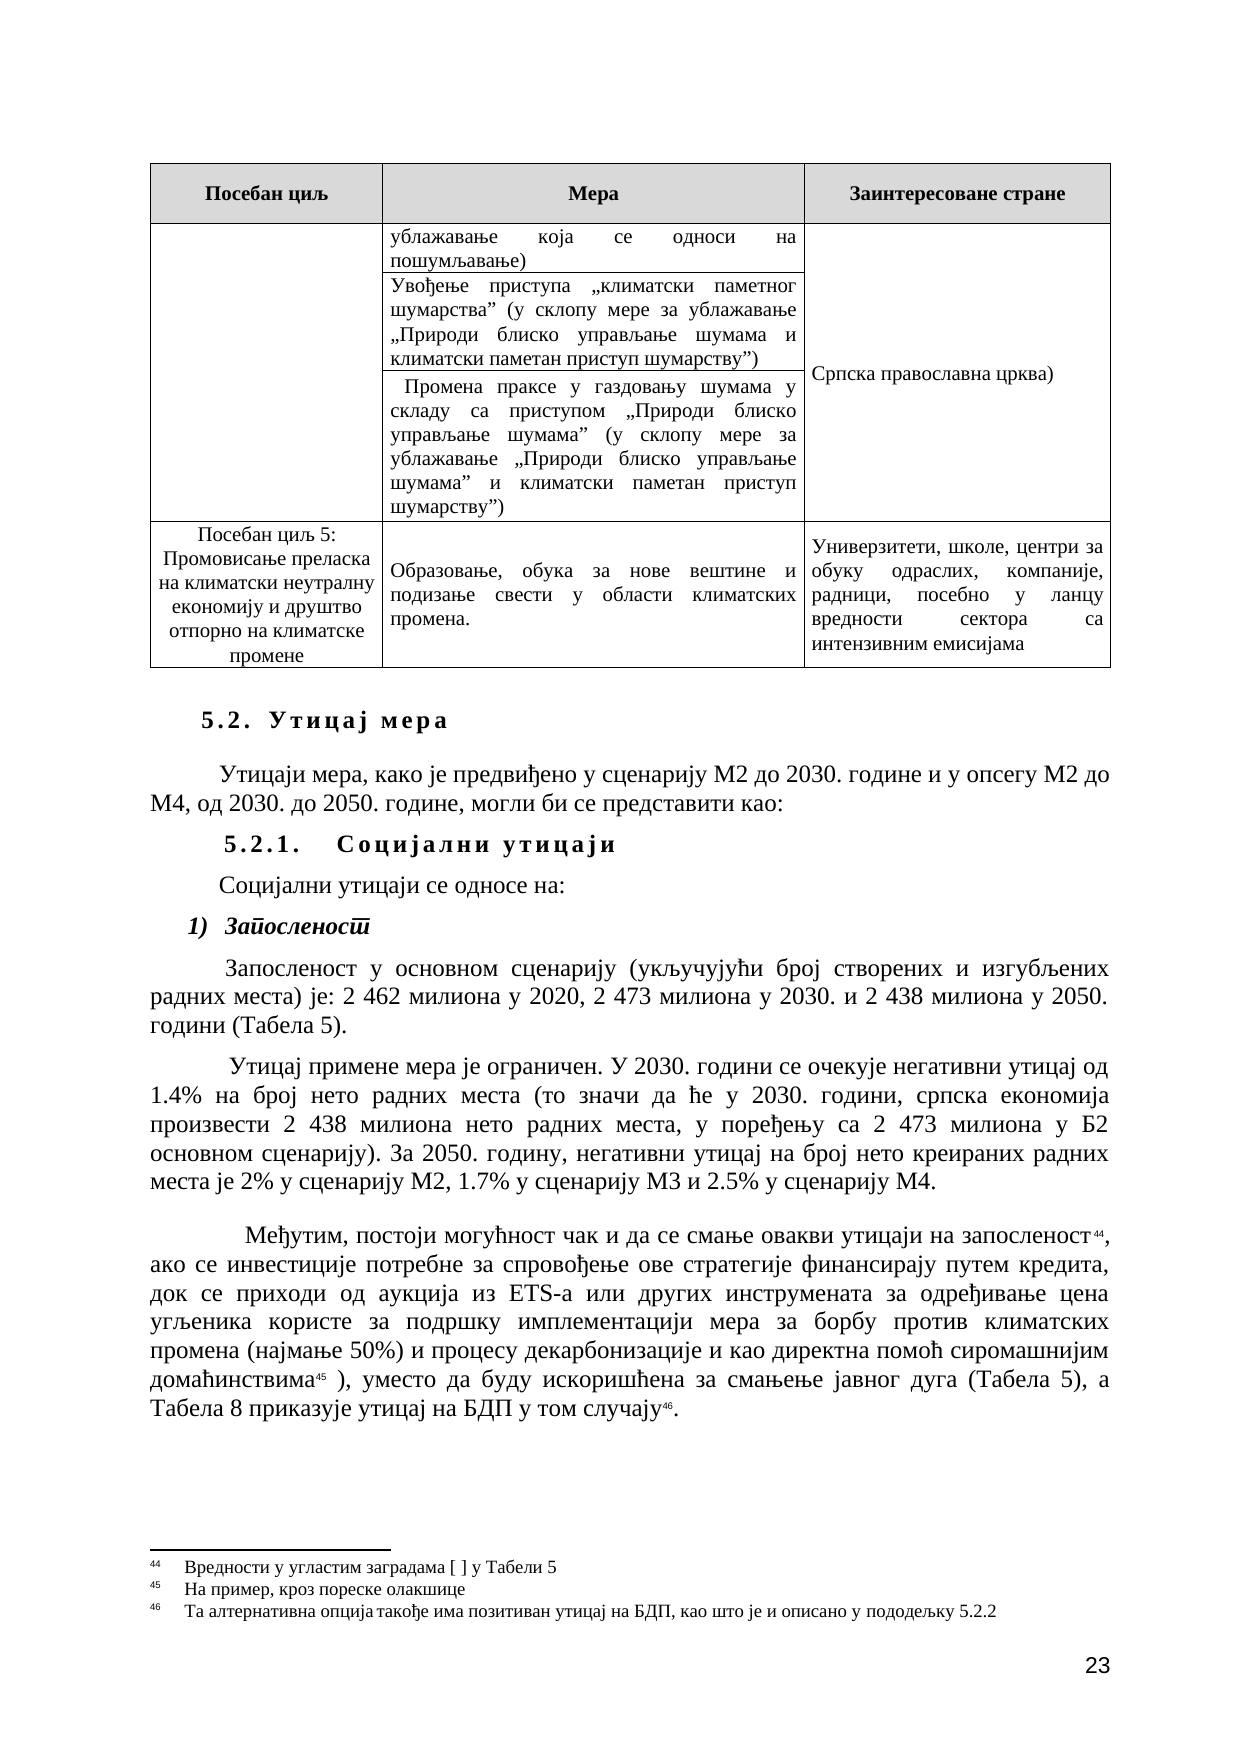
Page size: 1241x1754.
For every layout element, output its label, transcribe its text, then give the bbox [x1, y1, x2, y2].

table_cell Универзитети, школе, центри за обуку одраслих, компаније, радници, посебно у ланцу вредности сектора са интензивним емисијама [805, 522, 1110, 667]
table_header Посебан циљ [151, 164, 382, 223]
table_cell Промена праксе у газдовању шумама у складу са приступом „Природи блиско управљање шумама” (у склопу мере за ублажавање „Природи блиско управљање шумама” и климатски паметан приступ шумарству”) [383, 371, 804, 521]
text Међутим, постоји могућност чак и да се смање овакви утицаји на запосленост, ако се инвестиције потребне за спровођење ове стратегије финансирају путем кредита, док се приходи од аукција из ЕТS-а или других инструмената за одређивање цена угљеника користе за подршку имплементацији мера за борбу против климатских промена (најмање 50%) и процесу декарбонизације и као директна помоћ сиромашнијим домаћинствима ), уместо да буду искоришћена за смањење јавног дуга (Табела 5), а Табела 8 приказује утицај на БДП у том случају. [150, 1220, 1110, 1421]
table_header Мера [383, 164, 804, 223]
list Запосленост [187, 911, 1110, 940]
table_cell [383, 224, 804, 272]
table_cell Увођење приступа „климатски паметног шумарства” (у склопу мере за ублажавање „Природи блиско управљање шумама и климатски паметан приступ шумарству”) [383, 273, 804, 369]
subtitle Социјални утицаји [224, 829, 1110, 858]
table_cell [805, 224, 1110, 521]
text Утицај примене мера је ограничен. У 2030. години се очекује негативни утицај од 1.4% на број нето радних места (то значи да ће у 2030. години, српска економија произвести 2 438 милиона нето радних места, у поређењу са 2 473 милиона у Б2 основном сценарију). За 2050. годину, негативни утицај на број нето креираних радних места је 2% у сценарију М2, 1.7% у сценарију М3 и 2.5% у сценарију М4. [150, 1051, 1110, 1195]
table_header Заинтересоване стране [805, 164, 1110, 223]
subtitle Утицај мера [201, 705, 1110, 734]
text Запосленост у основном сценарију (укључујући број створених и изгубљених радних места) је: 2 462 милиона у 2020, 2 473 милиона у 2030. и 2 438 милиона у 2050. години (Табела 5). [150, 953, 1110, 1039]
table_cell Посебан циљ 5: Промовисање преласка на климатски неутралну економију и друштво отпорно на климатске промене [151, 522, 382, 667]
table_cell Образовање, обука за нове вештине и подизање свести у области климатских промена. [383, 522, 804, 667]
text Социјални утицаји се односе на: [150, 870, 1110, 899]
text Утицаји мера, како је предвиђено у сценарију М2 до 2030. године и у опсегу М2 до М4, од 2030. до 2050. године, могли би се представити као: [150, 759, 1110, 816]
